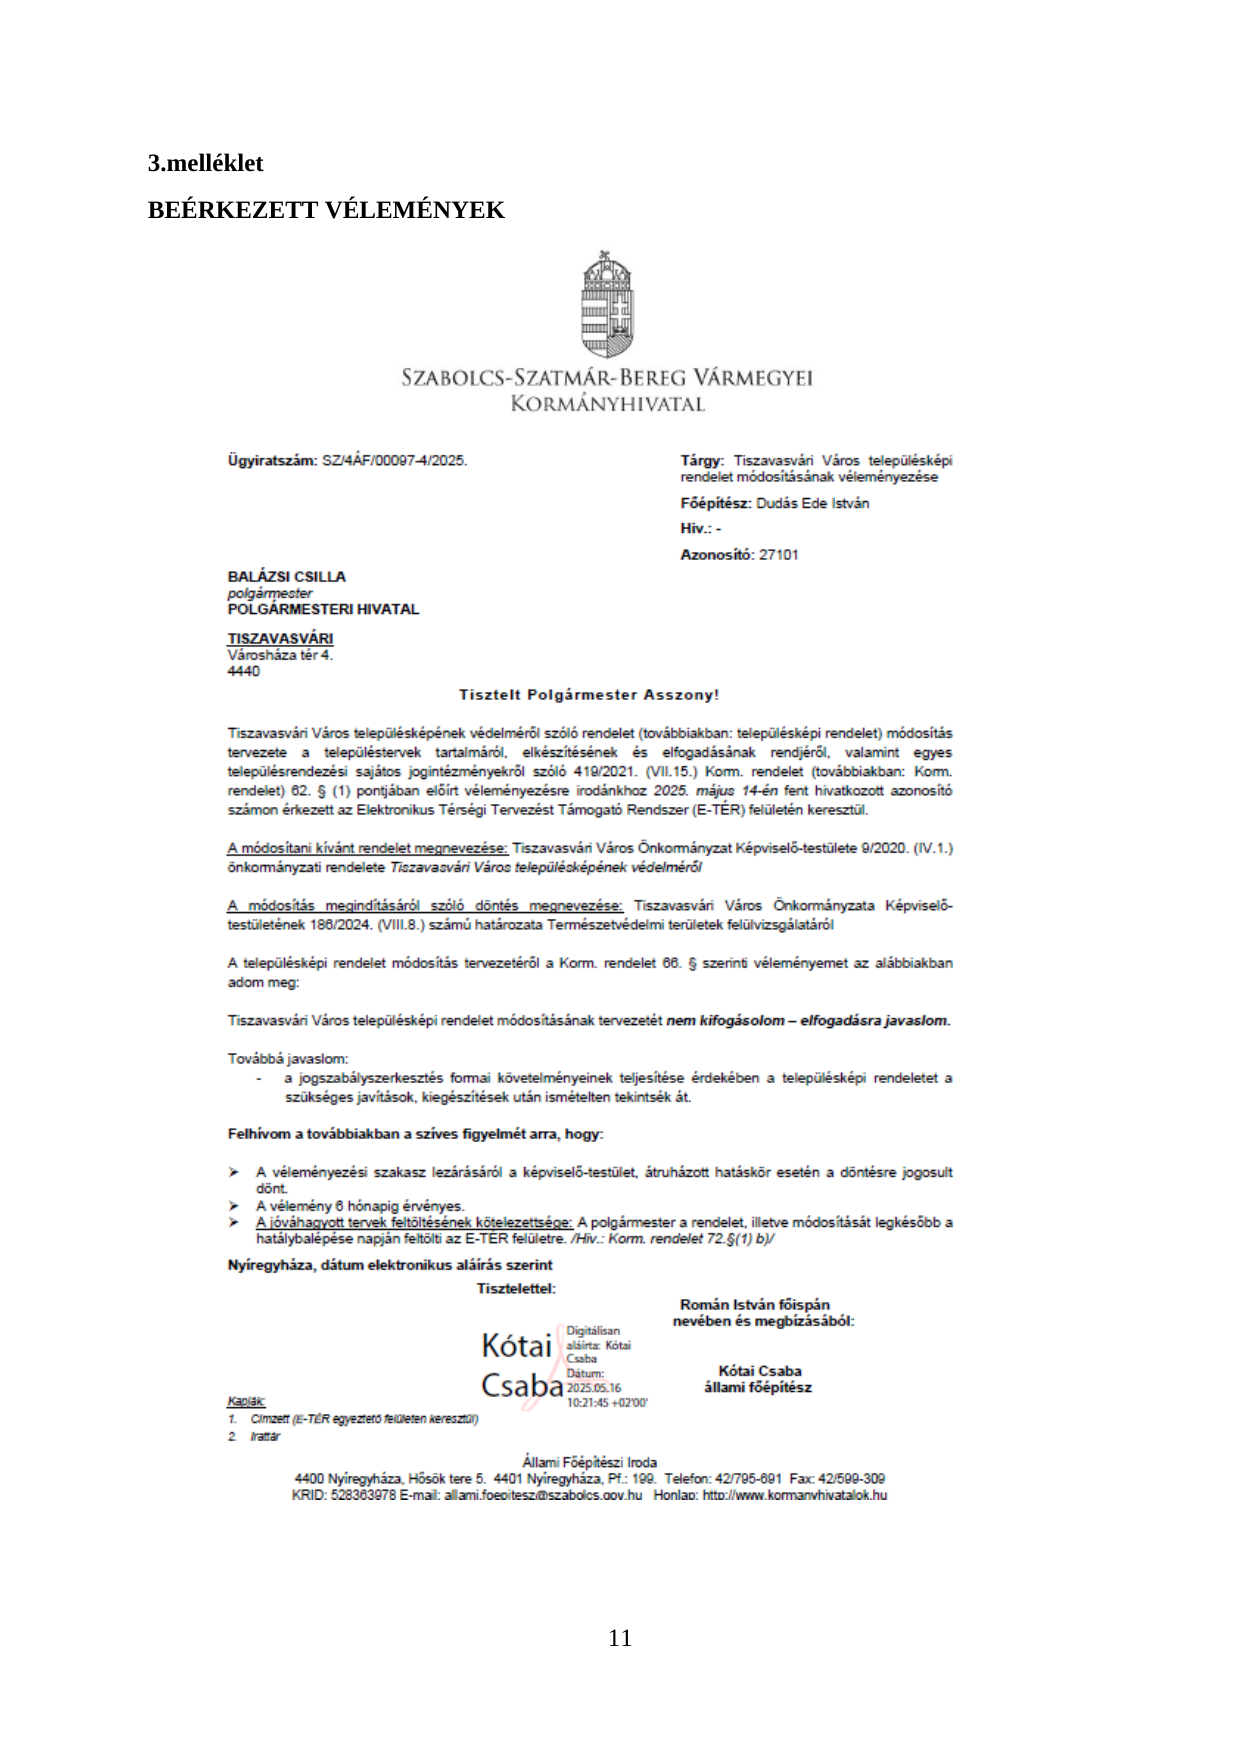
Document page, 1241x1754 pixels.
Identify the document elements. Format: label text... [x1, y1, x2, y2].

text 3.melléklet [148, 148, 1093, 176]
picture [147, 224, 1040, 1500]
